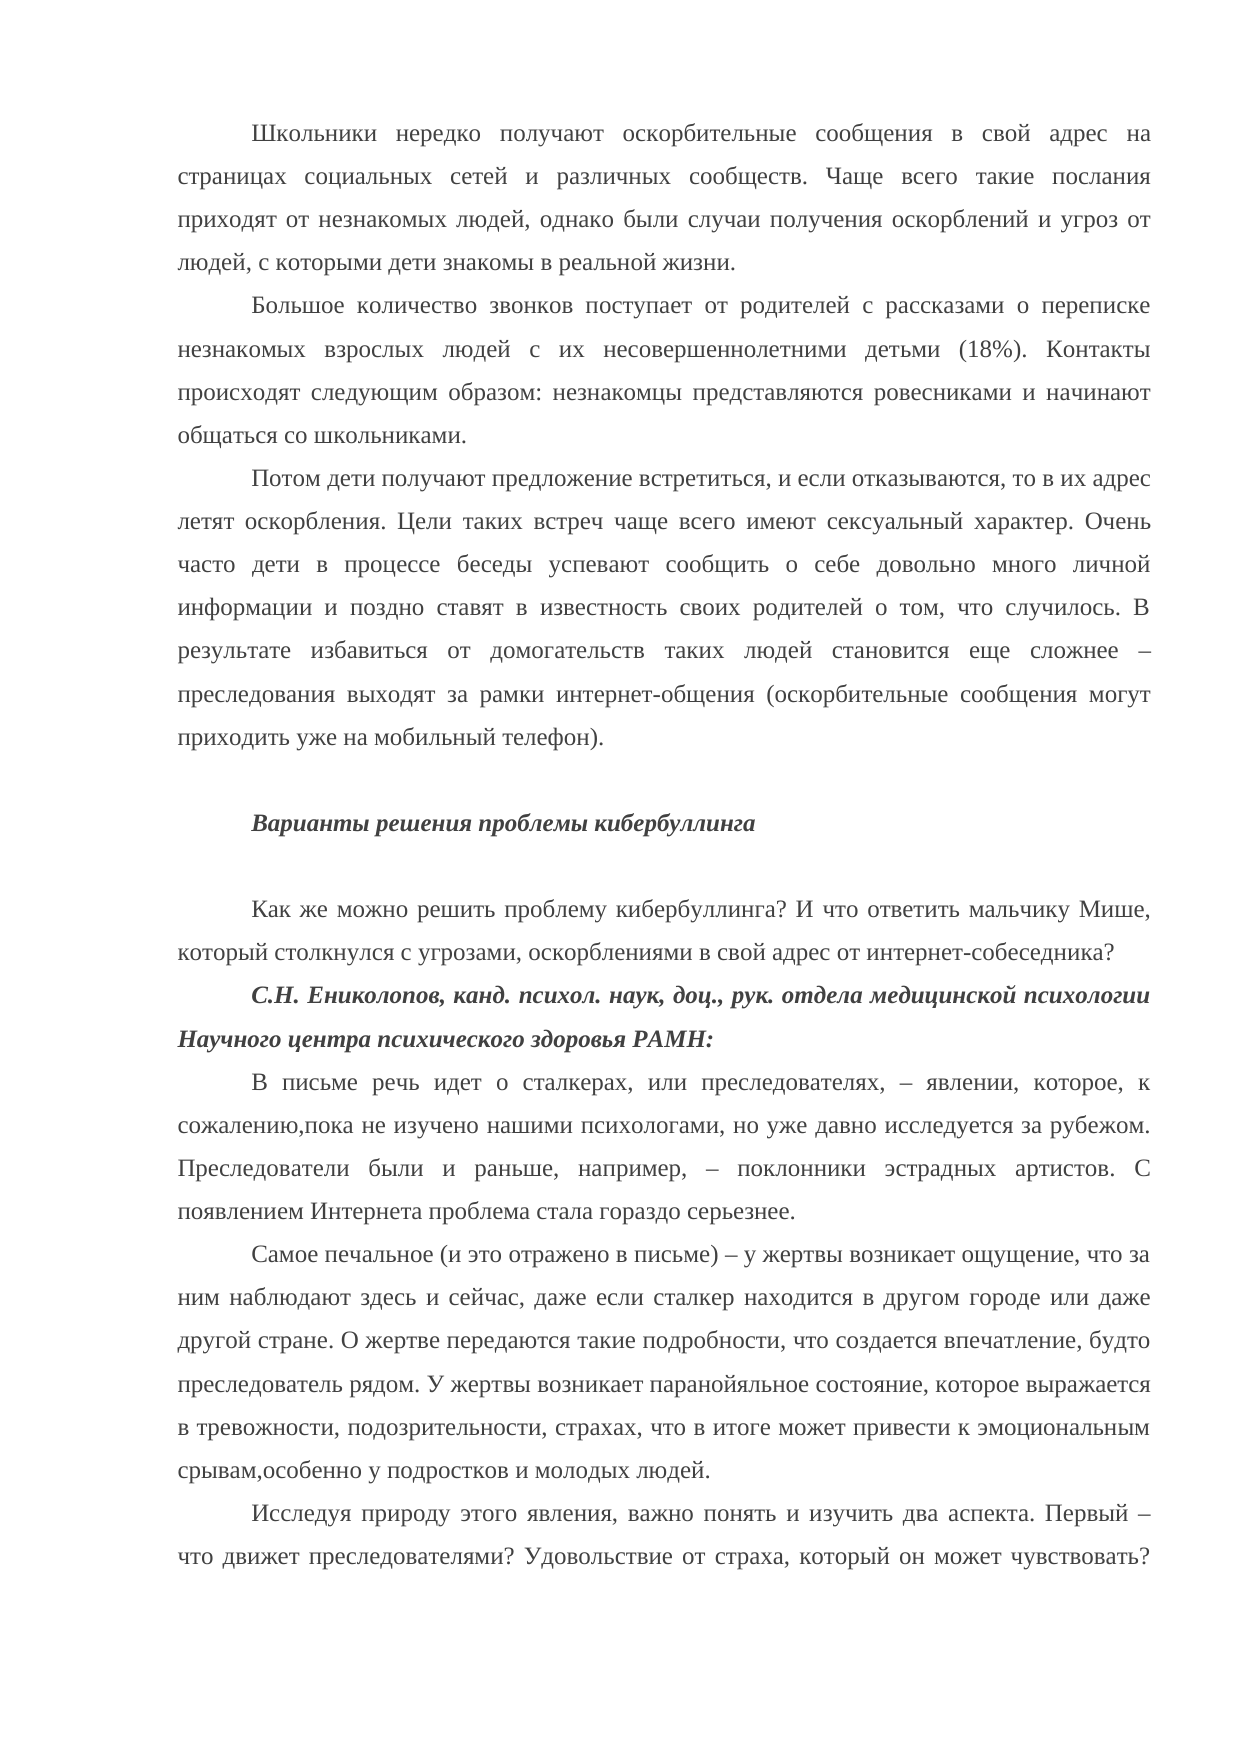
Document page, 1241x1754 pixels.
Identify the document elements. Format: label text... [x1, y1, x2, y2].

text Школьники нередко получают оскорбительные сообщения в свой адрес на страницах социальных сетей и различных сообществ. Чаще всего такие послания приходят от незнакомых людей, однако были случаи получения оскорблений и угроз от людей, с которыми дети знакомы в реальной жизни. [177, 118, 1152, 276]
text Большое количество звонков поступает от родителей с рассказами о переписке незнакомых взрослых людей с их несовершеннолетними детьми (18%). Контакты происходят следующим образом: незнакомцы представляются ровесниками и начинают общаться со школьниками. [177, 291, 1152, 449]
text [177, 1498, 1152, 1570]
text С.Н. Ениколопов, канд. психол. наук, доц., рук. отдела медицинской психологии Научного центра психического здоровья РАМН: [177, 981, 1152, 1052]
text В письме речь идет о сталкерах, или преследователях, – явлении, которое, к сожалению,пока не изучено нашими психологами, но уже давно исследуется за рубежом. Преследователи были и раньше, например, – поклонники эстрадных артистов. С появлением Интернета проблема стала гораздо серьезнее. [177, 1067, 1152, 1225]
text Варианты решения проблемы кибербуллинга [177, 808, 1152, 837]
text Потом дети получают предложение встретиться, и если отказываются, то в их адрес летят оскорбления. Цели таких встреч чаще всего имеют сексуальный характер. Очень часто дети в процессе беседы успевают сообщить о себе довольно много личной информации и поздно ставят в известность своих родителей о том, что случилось. В результате избавиться от домогательств таких людей становится еще сложнее – преследования выходят за рамки интернет-общения (оскорбительные сообщения могут приходить уже на мобильный телефон). [177, 463, 1152, 751]
text Самое печальное (и это отражено в письме) – у жертвы возникает ощущение, что за ним наблюдают здесь и сейчас, даже если сталкер находится в другом городе или даже другой стране. О жертве передаются такие подробности, что создается впечатление, будто преследователь рядом. У жертвы возникает паранойяльное состояние, которое выражается в тревожности, подозрительности, страхах, что в итоге может привести к эмоциональным срывам,особенно у подростков и молодых людей. [177, 1239, 1152, 1484]
text Как же можно решить проблему кибербуллинга? И что ответить мальчику Мише, который столкнулся с угрозами, оскорблениями в свой адрес от интернет-собеседника? [177, 894, 1152, 966]
